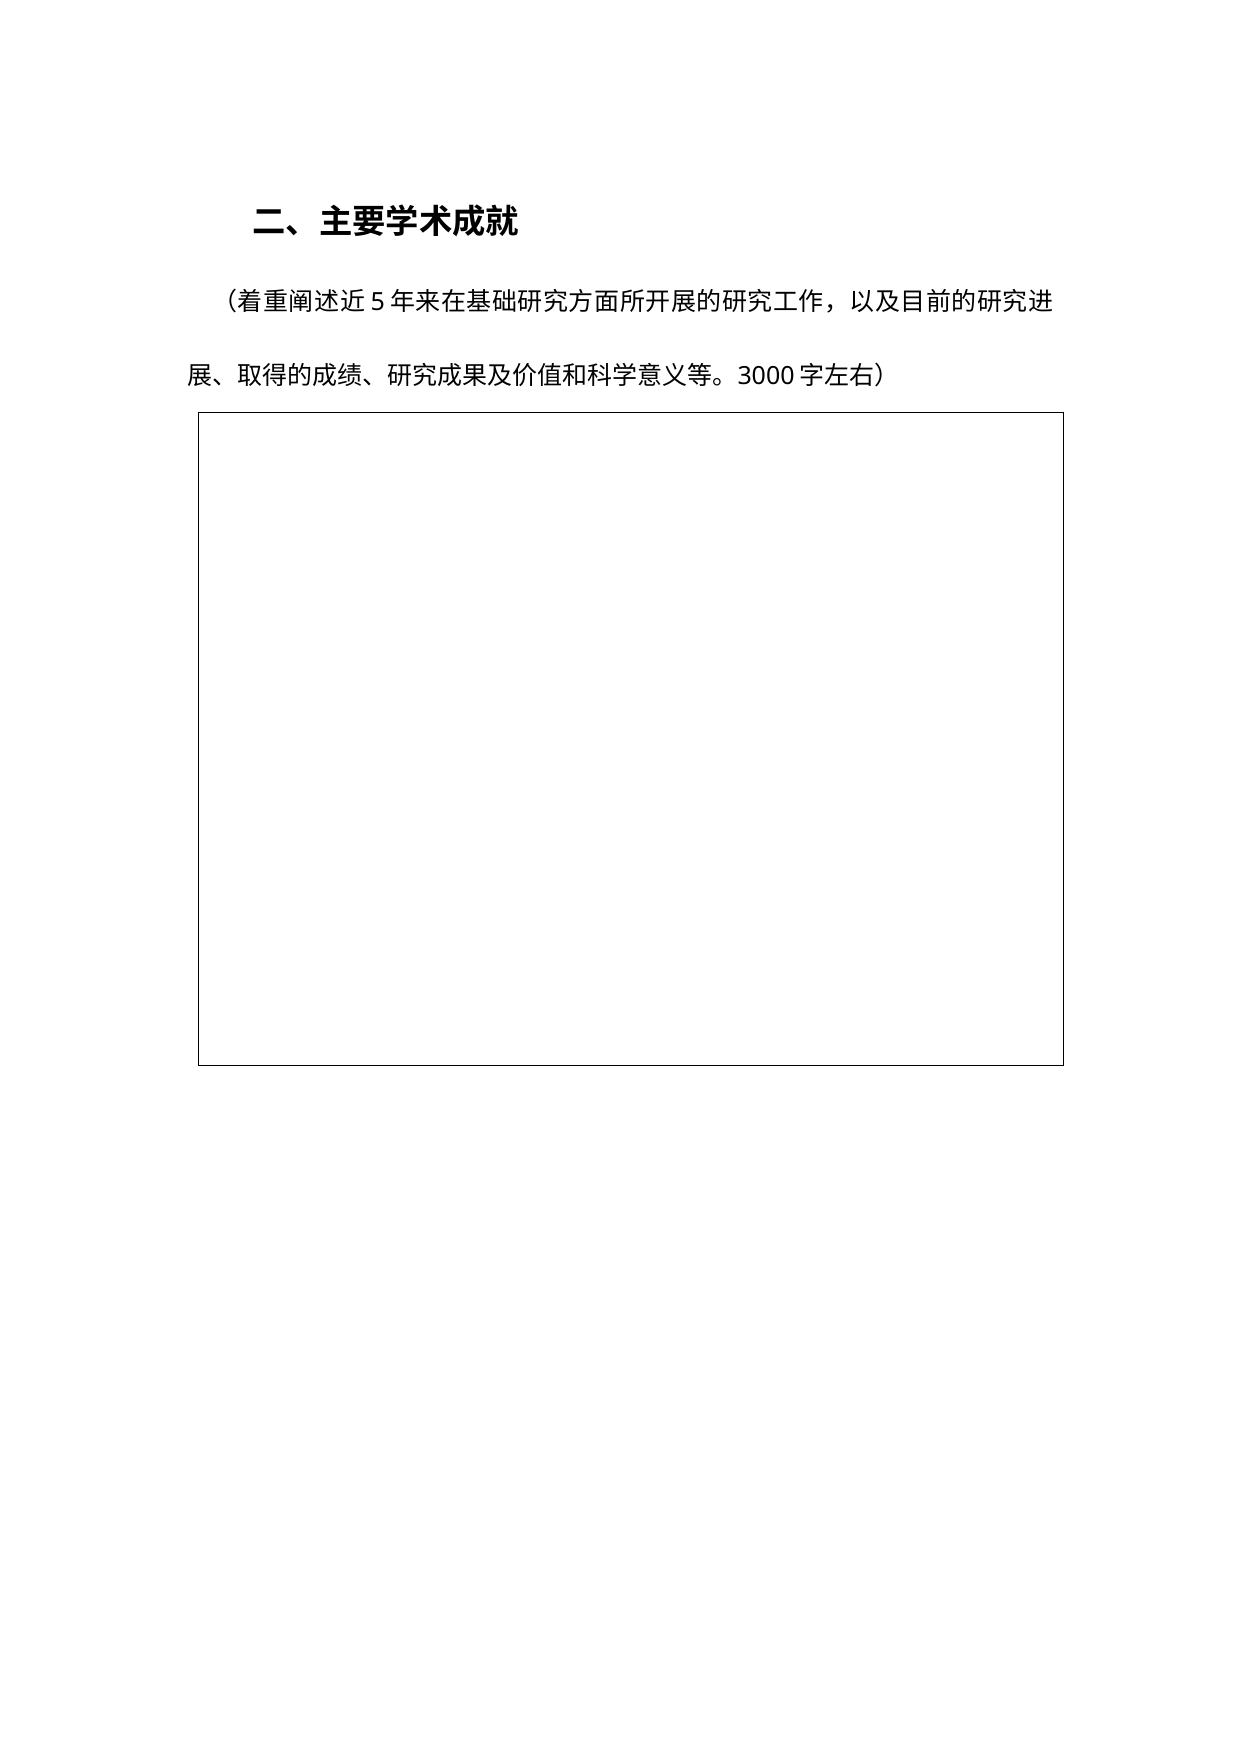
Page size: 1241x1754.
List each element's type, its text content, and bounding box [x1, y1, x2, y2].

text 二、主要学术成就 [187, 194, 1053, 243]
text （着重阐述近5年来在基础研究方面所开展的研究工作，以及目前的研究进展、取得的成绩、研究成果及价值和科学意义等。3000字左右） [187, 267, 1053, 406]
